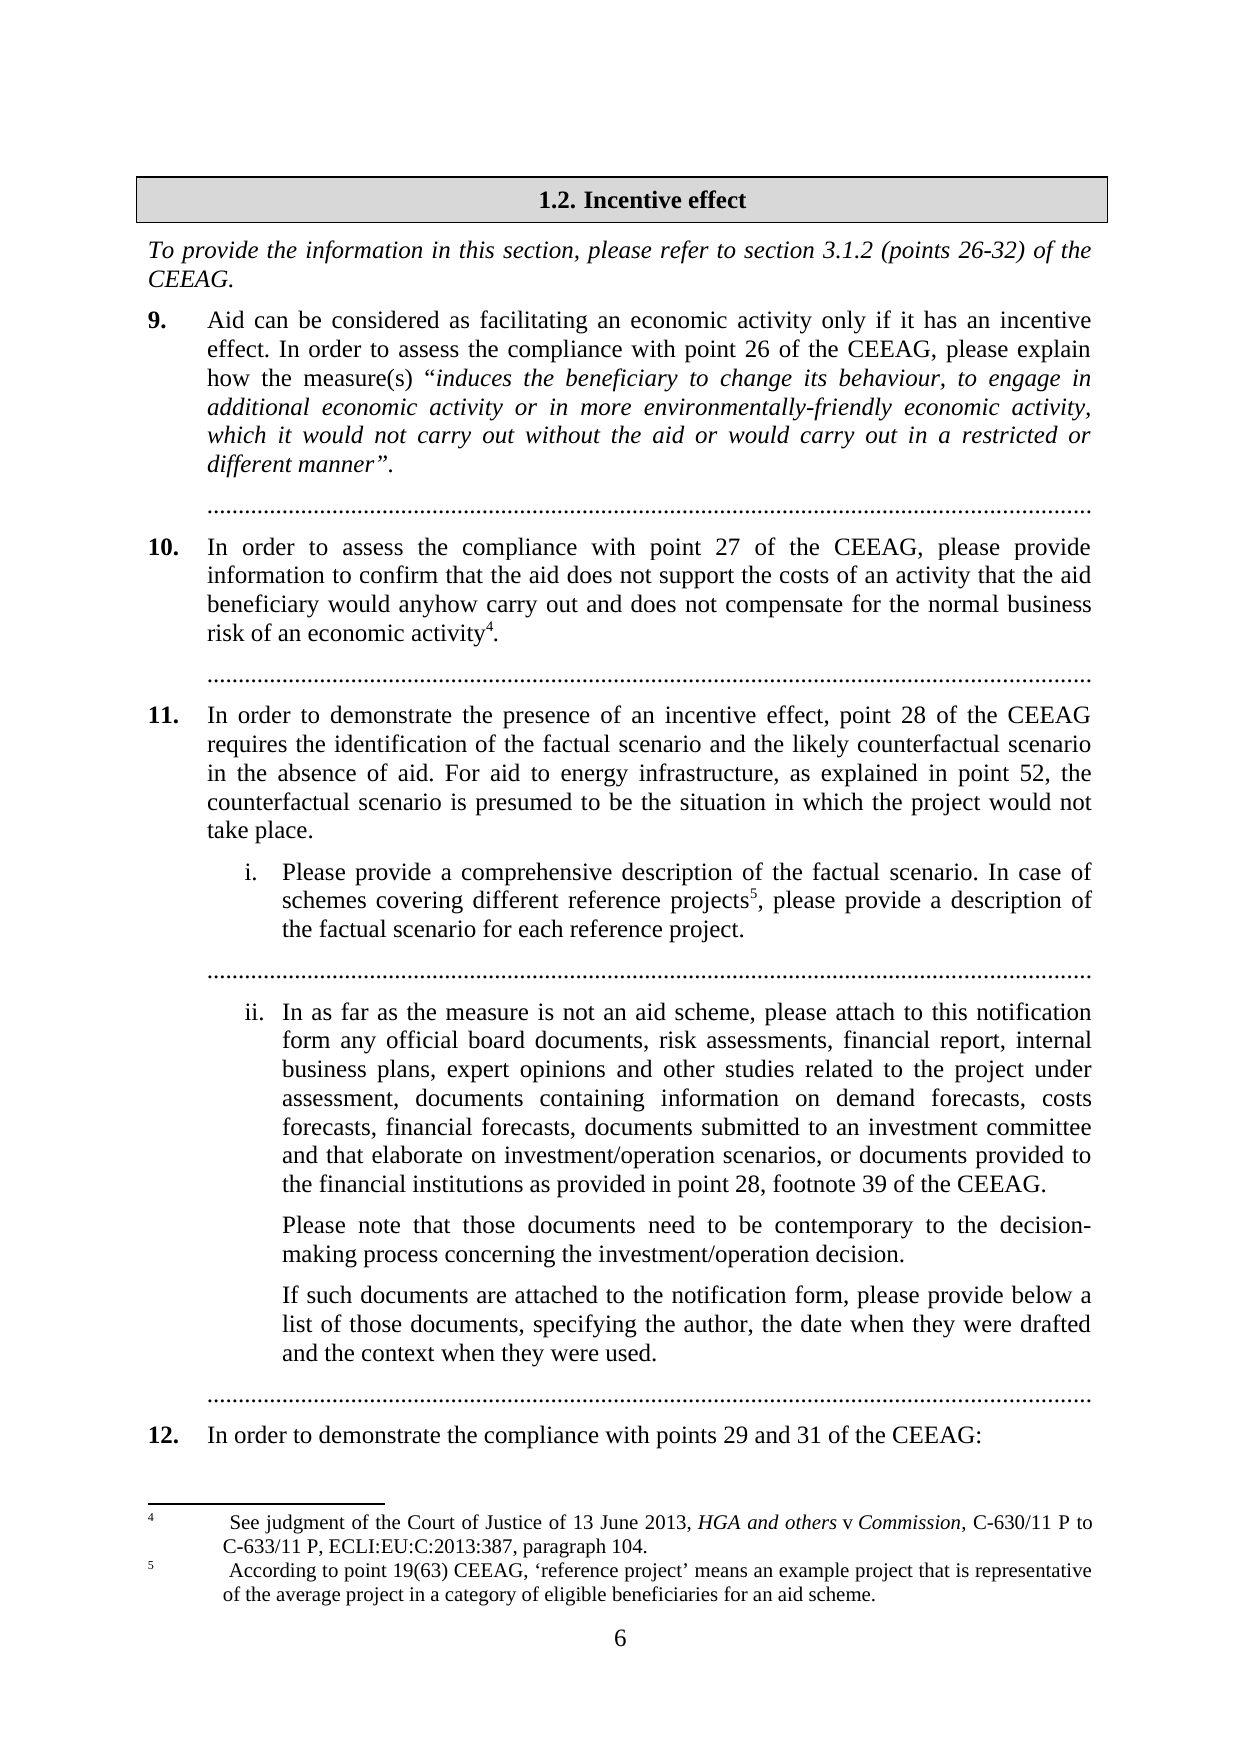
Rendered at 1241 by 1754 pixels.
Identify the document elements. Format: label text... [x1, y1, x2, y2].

list Please note that those documents need to be contemporary to the decision-making process concerning the investment/operation decision. [282, 1210, 1092, 1268]
list In as far as the measure is not an aid scheme, please attach to this notification form any official board documents, risk assessments, financial report, internal business plans, expert opinions and other studies related to the project under assessment, documents containing information on demand forecasts, costs forecasts, financial forecasts, documents submitted to an investment committee and that elaborate on investment/operation scenarios, or documents provided to the financial institutions as provided in point 28, footnote 39 of the CEEAG. [244, 997, 1092, 1198]
list In order to demonstrate the compliance with points 29 and 31 of the CEEAG: [148, 1420, 1092, 1449]
list Please provide a comprehensive description of the factual scenario. In case of schemes covering different reference projects, please provide a description of the factual scenario for each reference project. [244, 857, 1092, 943]
table_header Incentive effect [137, 178, 1107, 222]
list In order to demonstrate the presence of an incentive effect, point 28 of the CEEAG requires the identification of the factual scenario and the likely counterfactual scenario in the absence of aid. For aid to energy infrastructure, as explained in point 52, the counterfactual scenario is presumed to be the situation in which the project would not take place. [148, 700, 1092, 844]
list Aid can be considered as facilitating an economic activity only if it has an incentive effect. In order to assess the compliance with point 26 of the CEEAG, please explain how the measure(s) “induces the beneficiary to change its behaviour, to engage in additional economic activity or in more environmentally-friendly economic activity, which it would not carry out without the aid or would carry out in a restricted or different manner”. [148, 305, 1092, 478]
list If such documents are attached to the notification form, please provide below a list of those documents, specifying the author, the date when they were drafted and the context when they were used. [282, 1280, 1092, 1367]
text To provide the information in this section, please refer to section 3.1.2 (points 26-32) of the CEEAG. [148, 235, 1092, 293]
list In order to assess the compliance with point 27 of the CEEAG, please provide information to confirm that the aid does not support the costs of an activity that the aid beneficiary would anyhow carry out and does not compensate for the normal business risk of an economic activity. [148, 532, 1092, 647]
